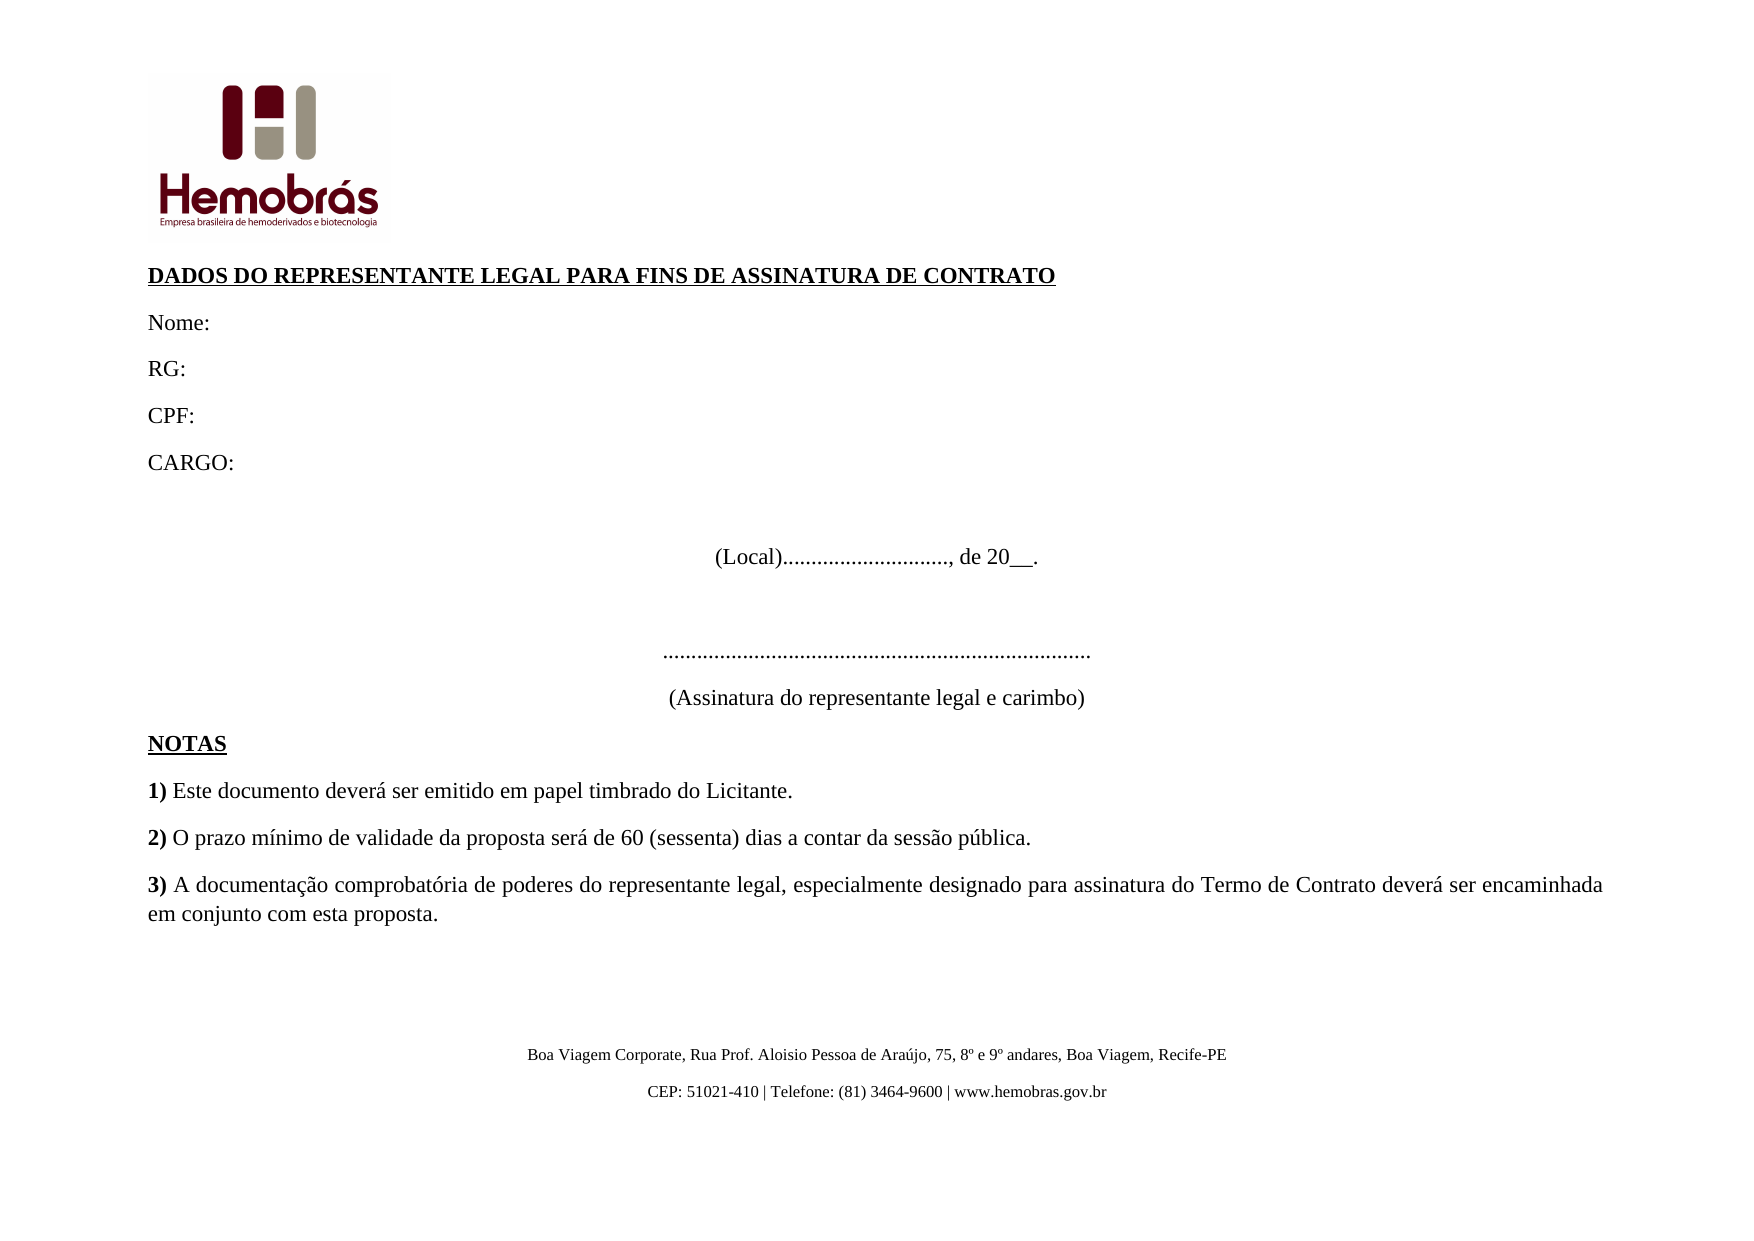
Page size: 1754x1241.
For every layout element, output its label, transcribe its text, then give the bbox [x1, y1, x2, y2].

text 1) Este documento deverá ser emitido em papel timbrado do Licitante. [148, 777, 1606, 804]
text 2) O prazo mínimo de validade da proposta será de 60 (sessenta) dias a contar da sessão pública. [148, 824, 1606, 851]
picture [147, 73, 391, 243]
text 3) A documentação comprobatória de poderes do representante legal, especialmente designado para assinatura do Termo de Contrato deverá ser encaminhada em conjunto com esta proposta. [148, 871, 1606, 926]
text CPF: [148, 402, 1606, 429]
text DADOS DO REPRESENTANTE LEGAL PARA FINS DE ASSINATURA DE CONTRATO [148, 262, 1606, 288]
text ........................................................................... [148, 637, 1606, 663]
text CARGO: [148, 449, 1606, 476]
text Nome: [148, 309, 1606, 335]
text RG: [148, 356, 1606, 382]
text (Assinatura do representante legal e carimbo) [148, 684, 1606, 710]
text NOTAS [148, 731, 1606, 757]
text (Local)............................., de 20__. [148, 543, 1606, 569]
